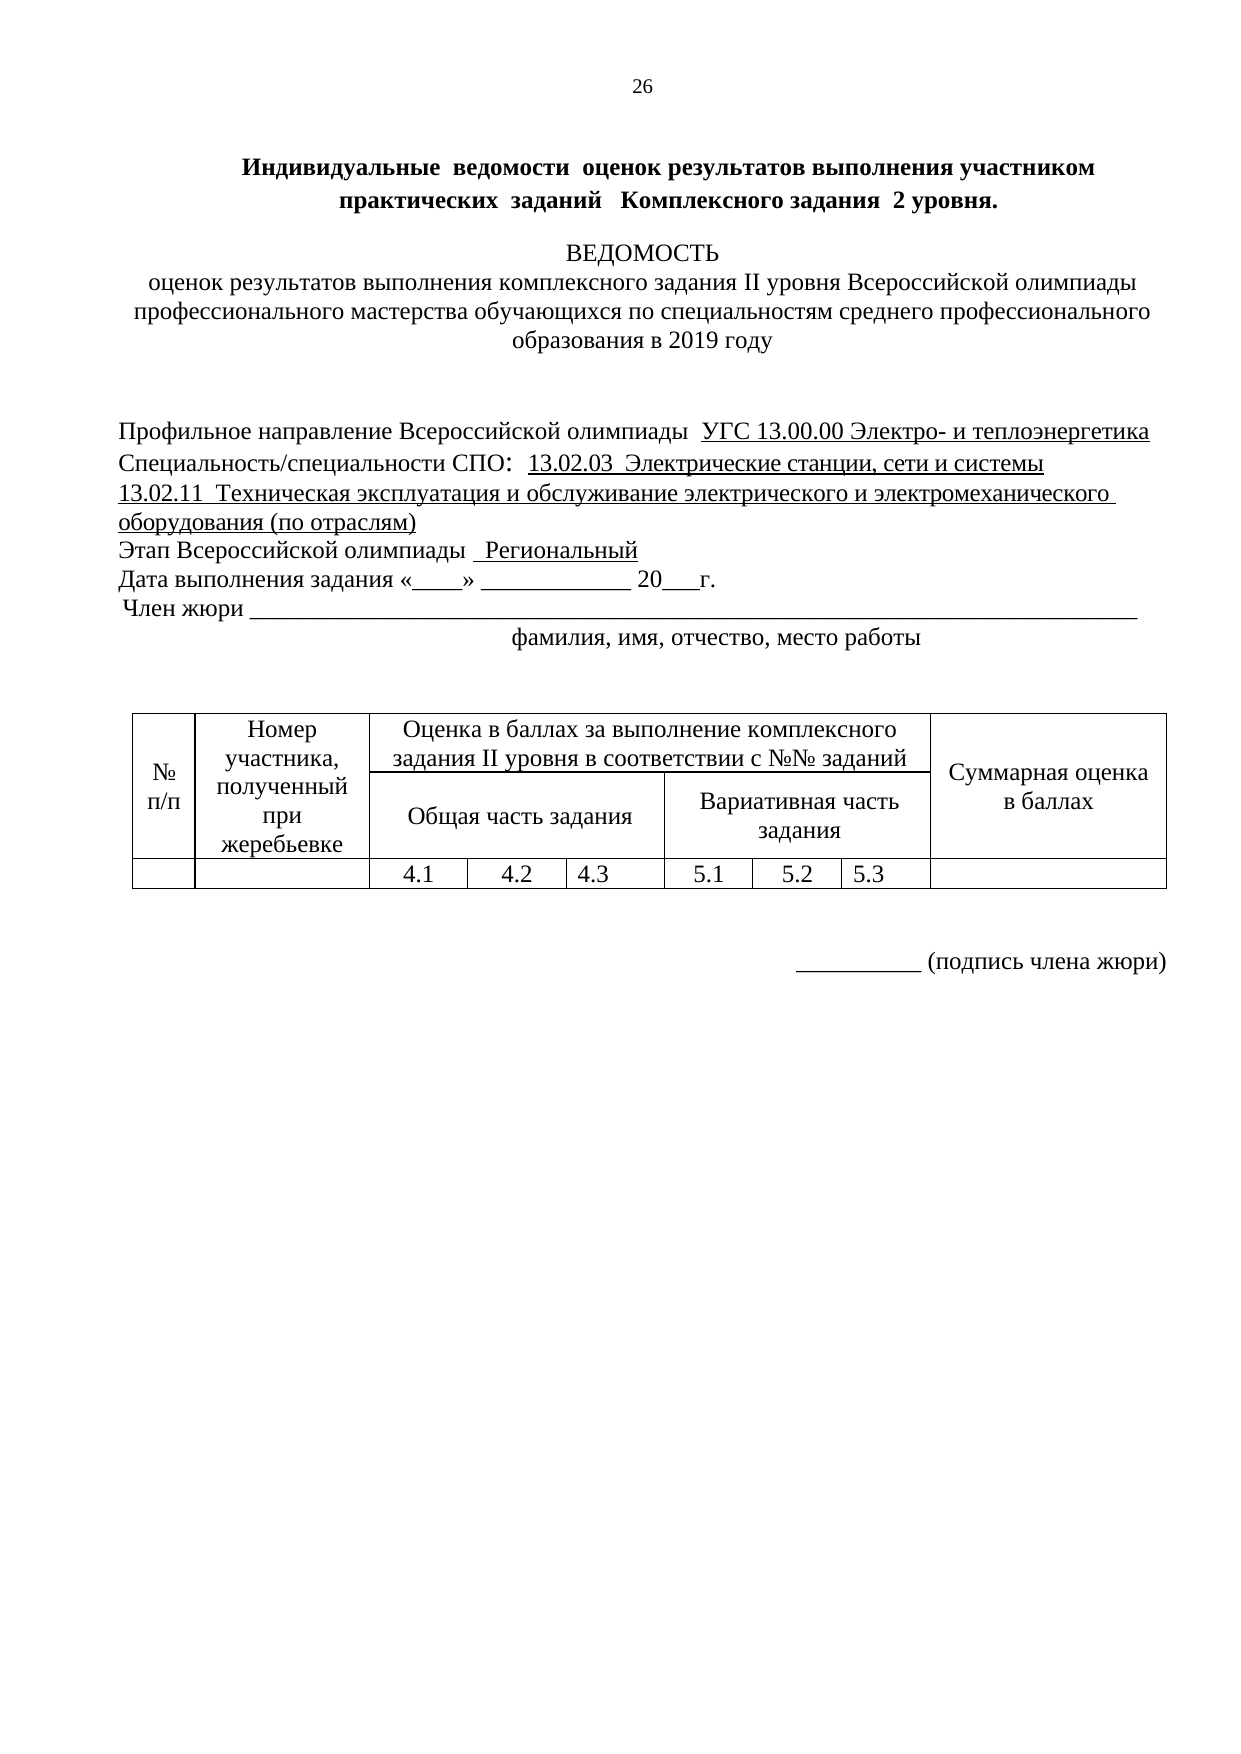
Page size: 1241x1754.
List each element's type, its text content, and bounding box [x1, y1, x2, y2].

text фамилия, имя, отчество, место работы [266, 622, 1167, 651]
table_header Номер участника, полученный при жеребьевке [196, 714, 369, 858]
table_header Оценка в баллах за выполнение комплексного задания II уровня в соответствии с №№ заданий [370, 714, 930, 771]
table_cell [196, 859, 369, 887]
table_header Суммарная оценка в баллах [931, 714, 1166, 858]
table_cell 5.2 [753, 859, 841, 887]
text оценок результатов выполнения комплексного задания II уровня Всероссийской олимпиады профессионального мастерства обучающихся по специальностям среднего профессионального образования в 2019 году [118, 267, 1167, 353]
text 13.02.11 Техническая эксплуатация и обслуживание электрического и электромеханического оборудования (по отраслям) [118, 478, 1167, 536]
table_cell [133, 859, 194, 887]
table_cell Общая часть задания [370, 773, 664, 858]
text Индивидуальные ведомости оценок результатов выполнения участником практических заданий Комплексного задания 2 уровня. [170, 152, 1167, 213]
table_header № п/п [133, 714, 194, 858]
table_cell 4.3 [567, 859, 664, 887]
table_cell Вариативная часть задания [665, 773, 930, 858]
table_cell [931, 859, 1166, 887]
table_cell 4.2 [468, 859, 566, 887]
table_cell 5.3 [842, 859, 930, 887]
text Член жюри _______________________________________________________________________ [122, 593, 1167, 622]
table_cell 4.1 [370, 859, 467, 887]
text ВЕДОМОСТЬ [118, 238, 1167, 267]
text __________ (подпись члена жюри) [122, 946, 1167, 975]
text Профильное направление Всероссийской олимпиады УГС 13.00.00 Электро- и теплоэнергетика [118, 416, 1167, 444]
text Этап Всероссийской олимпиады Региональный [118, 536, 1167, 564]
text Специальность/специальности СПО: 13.02.03 Электрические станции, сети и системы [118, 444, 1167, 478]
text Дата выполнения задания «____» ____________ 20___г. [118, 564, 1167, 593]
table_cell 5.1 [665, 859, 752, 887]
